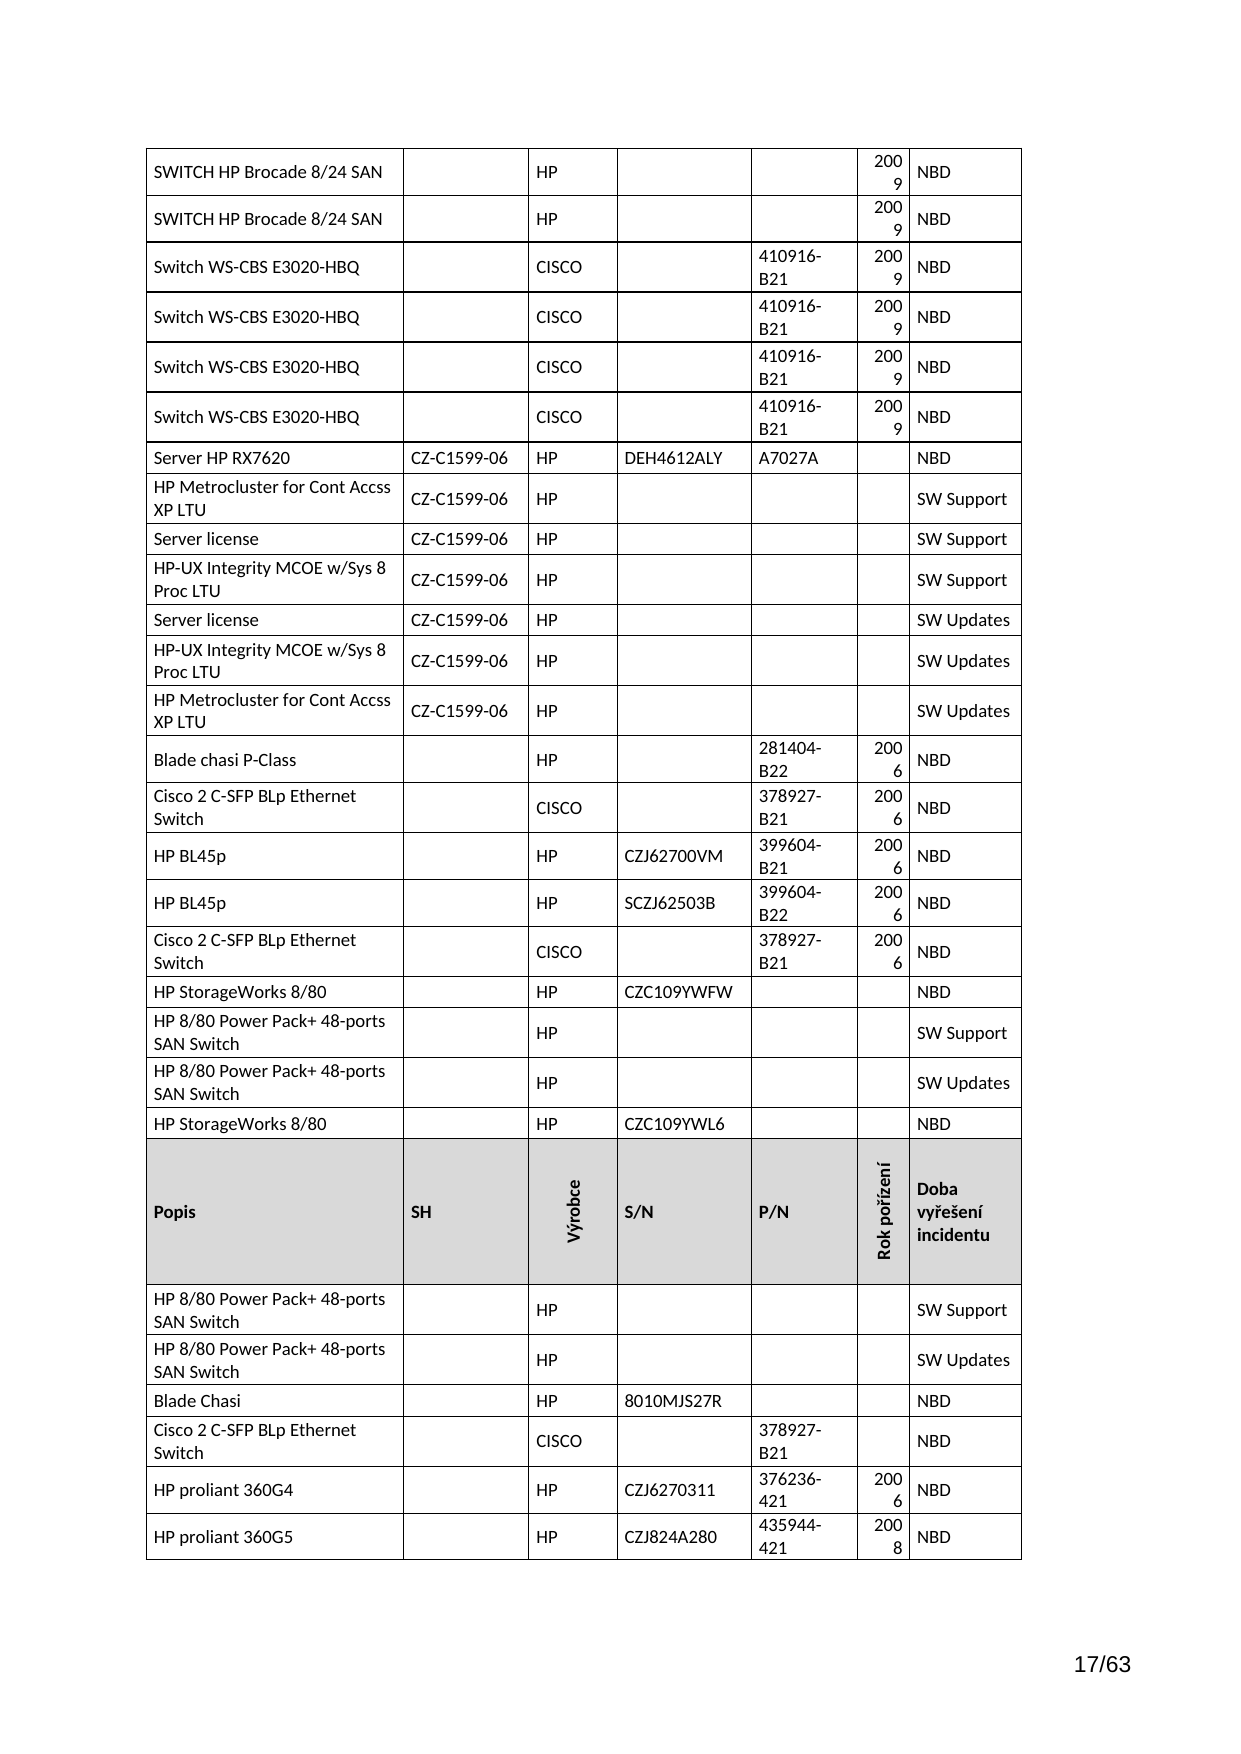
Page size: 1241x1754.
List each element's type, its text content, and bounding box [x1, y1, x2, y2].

table_cell [752, 555, 857, 604]
table_cell [752, 196, 857, 241]
table_cell 376236-421 [752, 1467, 857, 1512]
table_cell NBD [910, 243, 1021, 291]
table_cell CZJ6270311 [618, 1467, 751, 1512]
table_cell [404, 977, 528, 1007]
table_cell HP [529, 1514, 617, 1559]
table_cell Server HP RX7620 [147, 443, 403, 473]
table_cell NBD [910, 736, 1021, 782]
table_cell NBD [910, 149, 1021, 194]
table_cell [404, 343, 528, 391]
table_cell [618, 686, 751, 735]
table_cell HP StorageWorks 8/80 [147, 1108, 403, 1138]
table_cell CZJ62700VM [618, 833, 751, 879]
table_cell 410916-B21 [752, 293, 857, 341]
table_cell Cisco 2 C-SFP BLp Ethernet Switch [147, 927, 403, 976]
table_cell 378927-B21 [752, 783, 857, 832]
table_cell SW Support [910, 1285, 1021, 1334]
table_cell Cisco 2 C-SFP BLp Ethernet Switch [147, 1417, 403, 1466]
table_cell [618, 343, 751, 391]
table_cell [404, 783, 528, 832]
table_cell [752, 1285, 857, 1334]
table_cell 378927-B21 [752, 1417, 857, 1466]
table_cell CZ-C1599-06 [404, 555, 528, 604]
table_cell 399604-B22 [752, 880, 857, 926]
table_cell NBD [910, 1385, 1021, 1416]
table_cell [404, 880, 528, 926]
table_cell [858, 1108, 909, 1138]
table_cell NBD [910, 1467, 1021, 1512]
table_cell [404, 1108, 528, 1138]
table_cell CISCO [529, 1417, 617, 1466]
table_cell NBD [910, 1514, 1021, 1559]
table_cell NBD [910, 196, 1021, 241]
table_cell 435944-421 [752, 1514, 857, 1559]
table_cell [858, 1008, 909, 1057]
table_cell CISCO [529, 243, 617, 291]
table_cell 410916-B21 [752, 393, 857, 441]
table_cell Server license [147, 605, 403, 635]
table_cell [618, 927, 751, 976]
table_cell CISCO [529, 293, 617, 341]
table_cell HP [529, 474, 617, 523]
table_cell NBD [910, 977, 1021, 1007]
table_cell 2008 [858, 1514, 909, 1559]
table_cell [404, 1335, 528, 1384]
table_cell NBD [910, 1417, 1021, 1466]
table_cell [404, 1385, 528, 1416]
table_cell 2009 [858, 293, 909, 341]
table_cell [858, 1285, 909, 1334]
table_cell SW Support [910, 555, 1021, 604]
table_cell SWITCH HP Brocade 8/24 SAN [147, 196, 403, 241]
table_cell 410916-B21 [752, 243, 857, 291]
table_cell [618, 636, 751, 685]
table_cell SCZJ62503B [618, 880, 751, 926]
table_cell [618, 1285, 751, 1334]
table_cell Výrobce [529, 1139, 617, 1284]
table_cell [858, 686, 909, 735]
table_cell [752, 149, 857, 194]
table_cell 2009 [858, 343, 909, 391]
table_cell A7027A [752, 443, 857, 473]
table_cell Doba vyřešení incidentu [910, 1139, 1021, 1284]
table_cell HP 8/80 Power Pack+ 48-ports SAN Switch [147, 1335, 403, 1384]
table_cell NBD [910, 443, 1021, 473]
table_cell HP [529, 1467, 617, 1512]
table_cell 2009 [858, 393, 909, 441]
table_cell [752, 1108, 857, 1138]
table_cell [752, 1335, 857, 1384]
table_cell [618, 1335, 751, 1384]
table_cell SW Updates [910, 636, 1021, 685]
table_cell [858, 636, 909, 685]
table_cell HP [529, 977, 617, 1007]
table_cell [618, 736, 751, 782]
table_cell NBD [910, 393, 1021, 441]
table_cell [858, 1417, 909, 1466]
table_cell CZ-C1599-06 [404, 636, 528, 685]
table_cell NBD [910, 343, 1021, 391]
table_cell [618, 524, 751, 554]
table_cell CZ-C1599-06 [404, 443, 528, 473]
table_cell [618, 393, 751, 441]
table_cell [404, 293, 528, 341]
table_cell Switch WS-CBS E3020-HBQ [147, 293, 403, 341]
table_cell NBD [910, 783, 1021, 832]
table_cell SWITCH HP Brocade 8/24 SAN [147, 149, 403, 194]
table_cell 2009 [858, 196, 909, 241]
table_cell 2006 [858, 783, 909, 832]
table_cell [618, 474, 751, 523]
table_cell 8010MJS27R [618, 1385, 751, 1416]
table_cell HP [529, 555, 617, 604]
table_cell HP StorageWorks 8/80 [147, 977, 403, 1007]
table_cell [858, 1058, 909, 1107]
table_cell [858, 977, 909, 1007]
table_cell CISCO [529, 393, 617, 441]
table_cell [404, 736, 528, 782]
table_cell [404, 1467, 528, 1512]
table_cell [752, 686, 857, 735]
table_cell CZC109YWFW [618, 977, 751, 1007]
table_cell Switch WS-CBS E3020-HBQ [147, 343, 403, 391]
table_cell DEH4612ALY [618, 443, 751, 473]
table_cell Cisco 2 C-SFP BLp Ethernet Switch [147, 783, 403, 832]
table_cell CZ-C1599-06 [404, 605, 528, 635]
table_cell HP proliant 360G4 [147, 1467, 403, 1512]
table_cell [752, 605, 857, 635]
table_cell CZ-C1599-06 [404, 686, 528, 735]
table_cell S/N [618, 1139, 751, 1284]
table_cell HP [529, 880, 617, 926]
table_cell HP BL45p [147, 880, 403, 926]
table_cell 2006 [858, 927, 909, 976]
table_cell HP [529, 1058, 617, 1107]
table_cell NBD [910, 293, 1021, 341]
table_cell SW Support [910, 1008, 1021, 1057]
table_cell [404, 393, 528, 441]
table_cell [404, 243, 528, 291]
table_cell [752, 636, 857, 685]
table_cell HP [529, 149, 617, 194]
table_cell HP [529, 833, 617, 879]
table_cell 2006 [858, 1467, 909, 1512]
table_cell P/N [752, 1139, 857, 1284]
table_cell [618, 243, 751, 291]
table_cell [858, 1335, 909, 1384]
table_cell NBD [910, 880, 1021, 926]
table_cell HP Metrocluster for Cont Accss XP LTU [147, 474, 403, 523]
table_cell [752, 1385, 857, 1416]
table_cell HP-UX Integrity MCOE w/Sys 8 Proc LTU [147, 636, 403, 685]
table_cell HP-UX Integrity MCOE w/Sys 8 Proc LTU [147, 555, 403, 604]
table_cell CZ-C1599-06 [404, 474, 528, 523]
table_cell [752, 474, 857, 523]
table_cell [618, 1058, 751, 1107]
table_cell HP [529, 1335, 617, 1384]
table_cell [858, 1385, 909, 1416]
table_cell HP [529, 736, 617, 782]
table_cell CZJ824A280 [618, 1514, 751, 1559]
table_cell [618, 149, 751, 194]
table_cell [404, 149, 528, 194]
table_cell SW Support [910, 474, 1021, 523]
table_cell HP [529, 524, 617, 554]
table_cell [752, 524, 857, 554]
table_cell CZ-C1599-06 [404, 524, 528, 554]
table_cell [752, 1008, 857, 1057]
table_cell Rok pořízení [858, 1139, 909, 1284]
table_cell 281404-B22 [752, 736, 857, 782]
table_cell 2006 [858, 880, 909, 926]
table_cell [618, 555, 751, 604]
table_cell HP [529, 605, 617, 635]
table_cell 399604-B21 [752, 833, 857, 879]
table_cell SW Updates [910, 1058, 1021, 1107]
table_cell [404, 196, 528, 241]
table_cell CISCO [529, 783, 617, 832]
table_cell SW Updates [910, 605, 1021, 635]
table_cell HP 8/80 Power Pack+ 48-ports SAN Switch [147, 1285, 403, 1334]
table_cell [404, 1514, 528, 1559]
table_cell [858, 474, 909, 523]
table_cell 2009 [858, 243, 909, 291]
table_cell [858, 443, 909, 473]
table_cell Blade chasi P-Class [147, 736, 403, 782]
table_cell HP [529, 1008, 617, 1057]
table_cell SW Updates [910, 1335, 1021, 1384]
table_cell [858, 524, 909, 554]
table_cell 378927-B21 [752, 927, 857, 976]
table_cell 410916-B21 [752, 343, 857, 391]
table_cell 2006 [858, 833, 909, 879]
table_cell [404, 1285, 528, 1334]
table_cell [618, 1417, 751, 1466]
table_cell Switch WS-CBS E3020-HBQ [147, 243, 403, 291]
table_cell Popis [147, 1139, 403, 1284]
table_cell HP Metrocluster for Cont Accss XP LTU [147, 686, 403, 735]
table_cell HP BL45p [147, 833, 403, 879]
table_cell HP [529, 196, 617, 241]
table_cell HP 8/80 Power Pack+ 48-ports SAN Switch [147, 1008, 403, 1057]
table_cell NBD [910, 927, 1021, 976]
table_cell CZC109YWL6 [618, 1108, 751, 1138]
table_cell NBD [910, 833, 1021, 879]
table_cell [618, 1008, 751, 1057]
table_cell HP [529, 443, 617, 473]
table_cell 2006 [858, 736, 909, 782]
table_cell [404, 1417, 528, 1466]
table_cell [618, 293, 751, 341]
table_cell HP [529, 1108, 617, 1138]
table_cell HP [529, 1385, 617, 1416]
table_cell [618, 783, 751, 832]
table_cell [618, 605, 751, 635]
table_cell [618, 196, 751, 241]
table_cell CISCO [529, 927, 617, 976]
table_cell 2009 [858, 149, 909, 194]
table_cell Server license [147, 524, 403, 554]
table_cell [404, 1058, 528, 1107]
table_cell [404, 927, 528, 976]
table_cell HP [529, 686, 617, 735]
table_cell SW Support [910, 524, 1021, 554]
table_cell SW Updates [910, 686, 1021, 735]
table_cell [858, 555, 909, 604]
table_cell [752, 977, 857, 1007]
table_cell Blade Chasi [147, 1385, 403, 1416]
table_cell Switch WS-CBS E3020-HBQ [147, 393, 403, 441]
table_cell HP 8/80 Power Pack+ 48-ports SAN Switch [147, 1058, 403, 1107]
table_cell [404, 833, 528, 879]
table_cell [858, 605, 909, 635]
table_cell HP [529, 636, 617, 685]
table_cell [404, 1008, 528, 1057]
table_cell [752, 1058, 857, 1107]
table_cell HP proliant 360G5 [147, 1514, 403, 1559]
table_cell SH [404, 1139, 528, 1284]
table_cell NBD [910, 1108, 1021, 1138]
table_cell CISCO [529, 343, 617, 391]
table_cell HP [529, 1285, 617, 1334]
